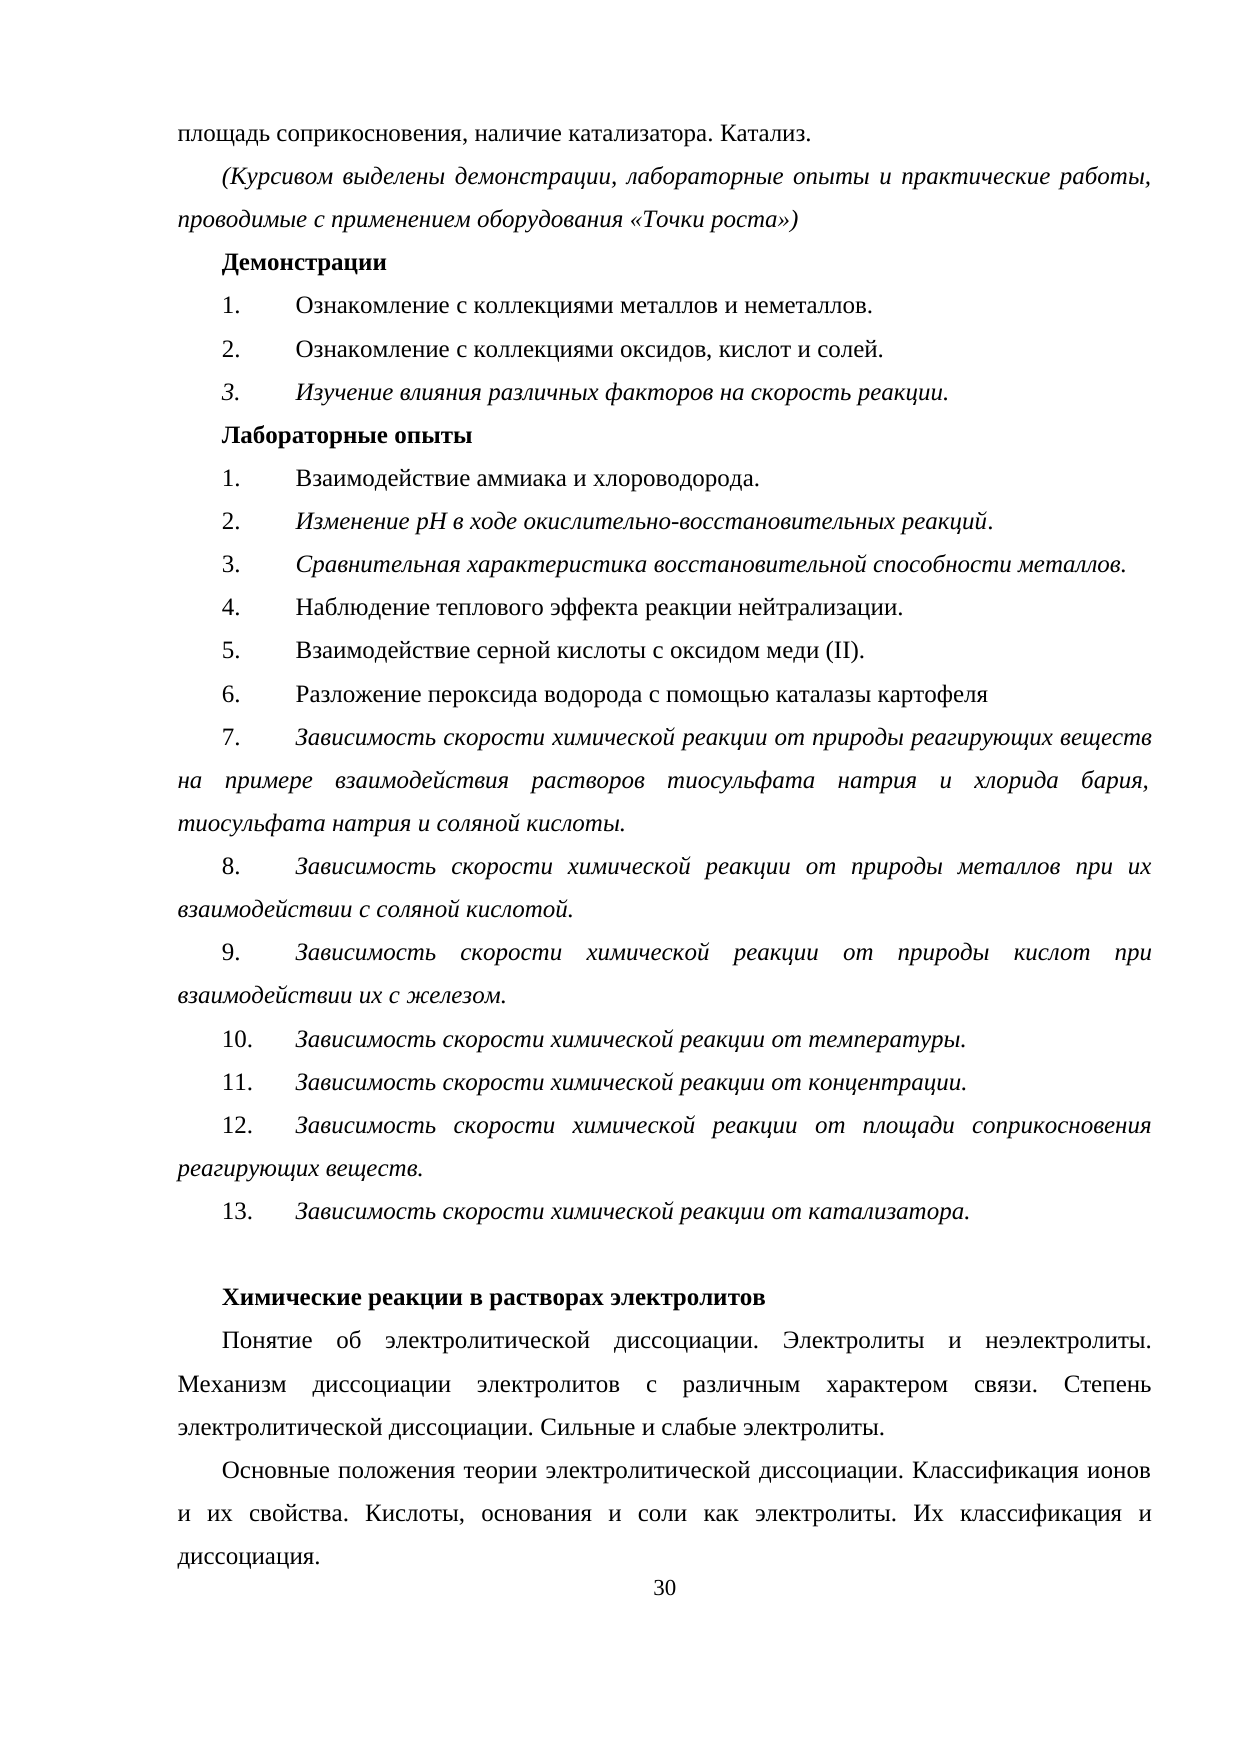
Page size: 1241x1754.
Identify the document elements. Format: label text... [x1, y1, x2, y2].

list Взаимодействие серной кислоты с оксидом меди (II). [177, 636, 1152, 664]
text (Курсивом выделены демонстрации, лабораторные опыты и практические работы, проводимые с применением оборудования «Точки роста») [177, 161, 1152, 233]
list Наблюдение теплового эффекта реакции нейтрализации. [177, 592, 1152, 621]
text Основные положения теории электролитической диссоциации. Классификация ионов и их свойства. Кислоты, основания и соли как электролиты. Их классификация и диссоциация. [177, 1455, 1152, 1570]
text Понятие об электролитической диссоциации. Электролиты и неэлектролиты. Механизм диссоциации электролитов с различным характером связи. Степень электролитической диссоциации. Сильные и слабые электролиты. [177, 1326, 1152, 1441]
list Зависимость скорости химической реакции от температуры. [177, 1024, 1152, 1052]
list Зависимость скорости химической реакции от природы реагирующих веществ на примере взаимодействия растворов тиосульфата натрия и хлорида бария, тиосульфата натрия и соляной кислоты. [177, 722, 1152, 837]
list Зависимость скорости химической реакции от природы металлов при их взаимодействии с соляной кислотой. [177, 851, 1152, 923]
list Сравнительная характеристика восстановительной способности металлов. [177, 549, 1152, 578]
subtitle Химические реакции в растворах электролитов [177, 1282, 1152, 1311]
list Зависимость скорости химической реакции от природы кислот при взаимодействии их с железом. [177, 937, 1152, 1009]
list Взаимодействие аммиака и хлороводорода. [177, 463, 1152, 492]
subtitle Демонстрации [177, 247, 1152, 276]
list Изучение влияния различных факторов на скорость реакции. [177, 377, 1152, 406]
list Ознакомление с коллекциями оксидов, кислот и солей. [177, 334, 1152, 362]
list Зависимость скорости химической реакции от концентрации. [177, 1067, 1152, 1096]
list Зависимость скорости химической реакции от площади соприкосновения реагирующих веществ. [177, 1110, 1152, 1182]
list Изменение рН в ходе окислительно-восстановительных реакций. [177, 506, 1152, 535]
subtitle Лабораторные опыты [177, 420, 1152, 449]
list Зависимость скорости химической реакции от катализатора. [177, 1196, 1152, 1225]
list Ознакомление с коллекциями металлов и неметаллов. [177, 291, 1152, 319]
list Разложение пероксида водорода с помощью каталазы картофеля [177, 679, 1152, 707]
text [177, 118, 1152, 147]
